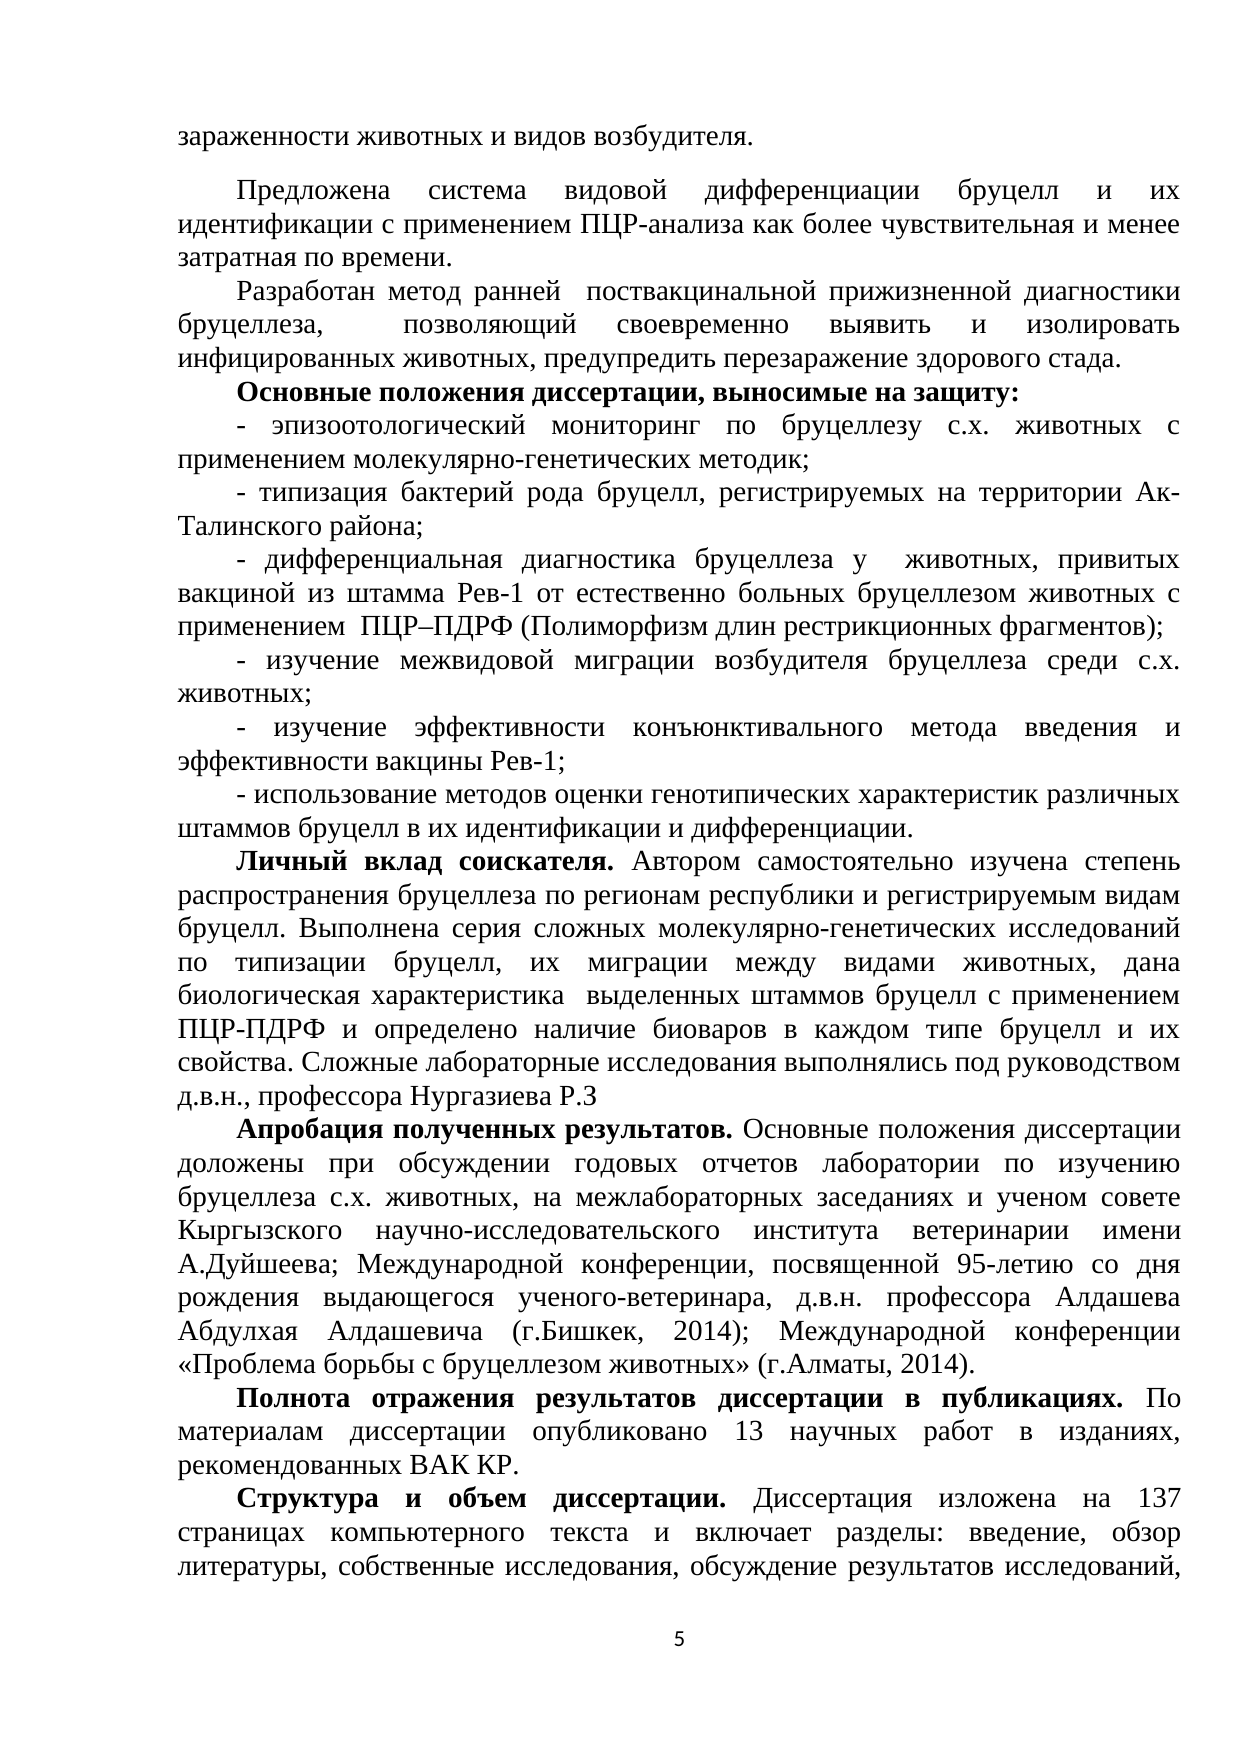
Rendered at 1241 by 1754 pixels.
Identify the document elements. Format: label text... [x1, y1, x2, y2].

text Основные положения диссертации, выносимые на защиту: [177, 374, 1181, 407]
text Полнота отражения результатов диссертации в публикациях. По материалам диссертации опубликовано 13 научных работ в изданиях, рекомендованных ВАК КР. [177, 1380, 1181, 1481]
text - изучение эффективности конъюнктивального метода введения и эффективности вакцины Рев-1; [177, 709, 1181, 776]
text - типизация бактерий рода бруцелл, регистрируемых на территории Ак-Талинского района; [177, 474, 1181, 541]
text - изучение межвидовой миграции возбудителя бруцеллеза среди с.х. животных; [177, 642, 1181, 709]
text - дифференциальная диагностика бруцеллеза у животных, привитых вакциной из штамма Рев-1 от естественно больных бруцеллезом животных с применением ПЦР–ПДРФ (Полиморфизм длин рестрикционных фрагментов); [177, 541, 1181, 642]
text Предложена система видовой дифференциации бруцелл и их идентификации с применением ПЦР-анализа как более чувствительная и менее затратная по времени. [177, 172, 1181, 273]
text - использование методов оценки генотипических характеристик различных штаммов бруцелл в их идентификации и дифференциации. [177, 776, 1181, 843]
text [177, 1481, 1181, 1581]
text Разработан метод ранней поствакцинальной прижизненной диагностики бруцеллеза, позволяющий своевременно выявить и изолировать инфицированных животных, предупредить перезаражение здорового стада. [177, 273, 1181, 374]
text - эпизоотологический мониторинг по бруцеллезу с.х. животных с применением молекулярно-генетических методик; [177, 407, 1181, 474]
text Личный вклад соискателя. Автором самостоятельно изучена степень распространения бруцеллеза по регионам республики и регистрируемым видам бруцелл. Выполнена серия сложных молекулярно-генетических исследований по типизации бруцелл, их миграции между видами животных, дана биологическая характеристика выделенных штаммов бруцелл с применением ПЦР-ПДРФ и определено наличие биоваров в каждом типе бруцелл и их свойства. Сложные лабораторные исследования выполнялись под руководством д.в.н., профессора Нургазиева Р.З [177, 843, 1181, 1112]
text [177, 118, 1181, 152]
text Апробация полученных результатов. Основные положения диссертации доложены при обсуждении годовых отчетов лаборатории по изучению бруцеллеза с.х. животных, на межлабораторных заседаниях и ученом совете Кыргызского научно-исследовательского института ветеринарии имени А.Дуйшеева; Международной конференции, посвященной 95-летию со дня рождения выдающегося ученого-ветеринара, д.в.н. профессора Алдашева Абдулхая Алдашевича (г.Бишкек, 2014); Международной конференции «Проблема борьбы с бруцеллезом животных» (г.Алматы, 2014). [177, 1112, 1181, 1380]
